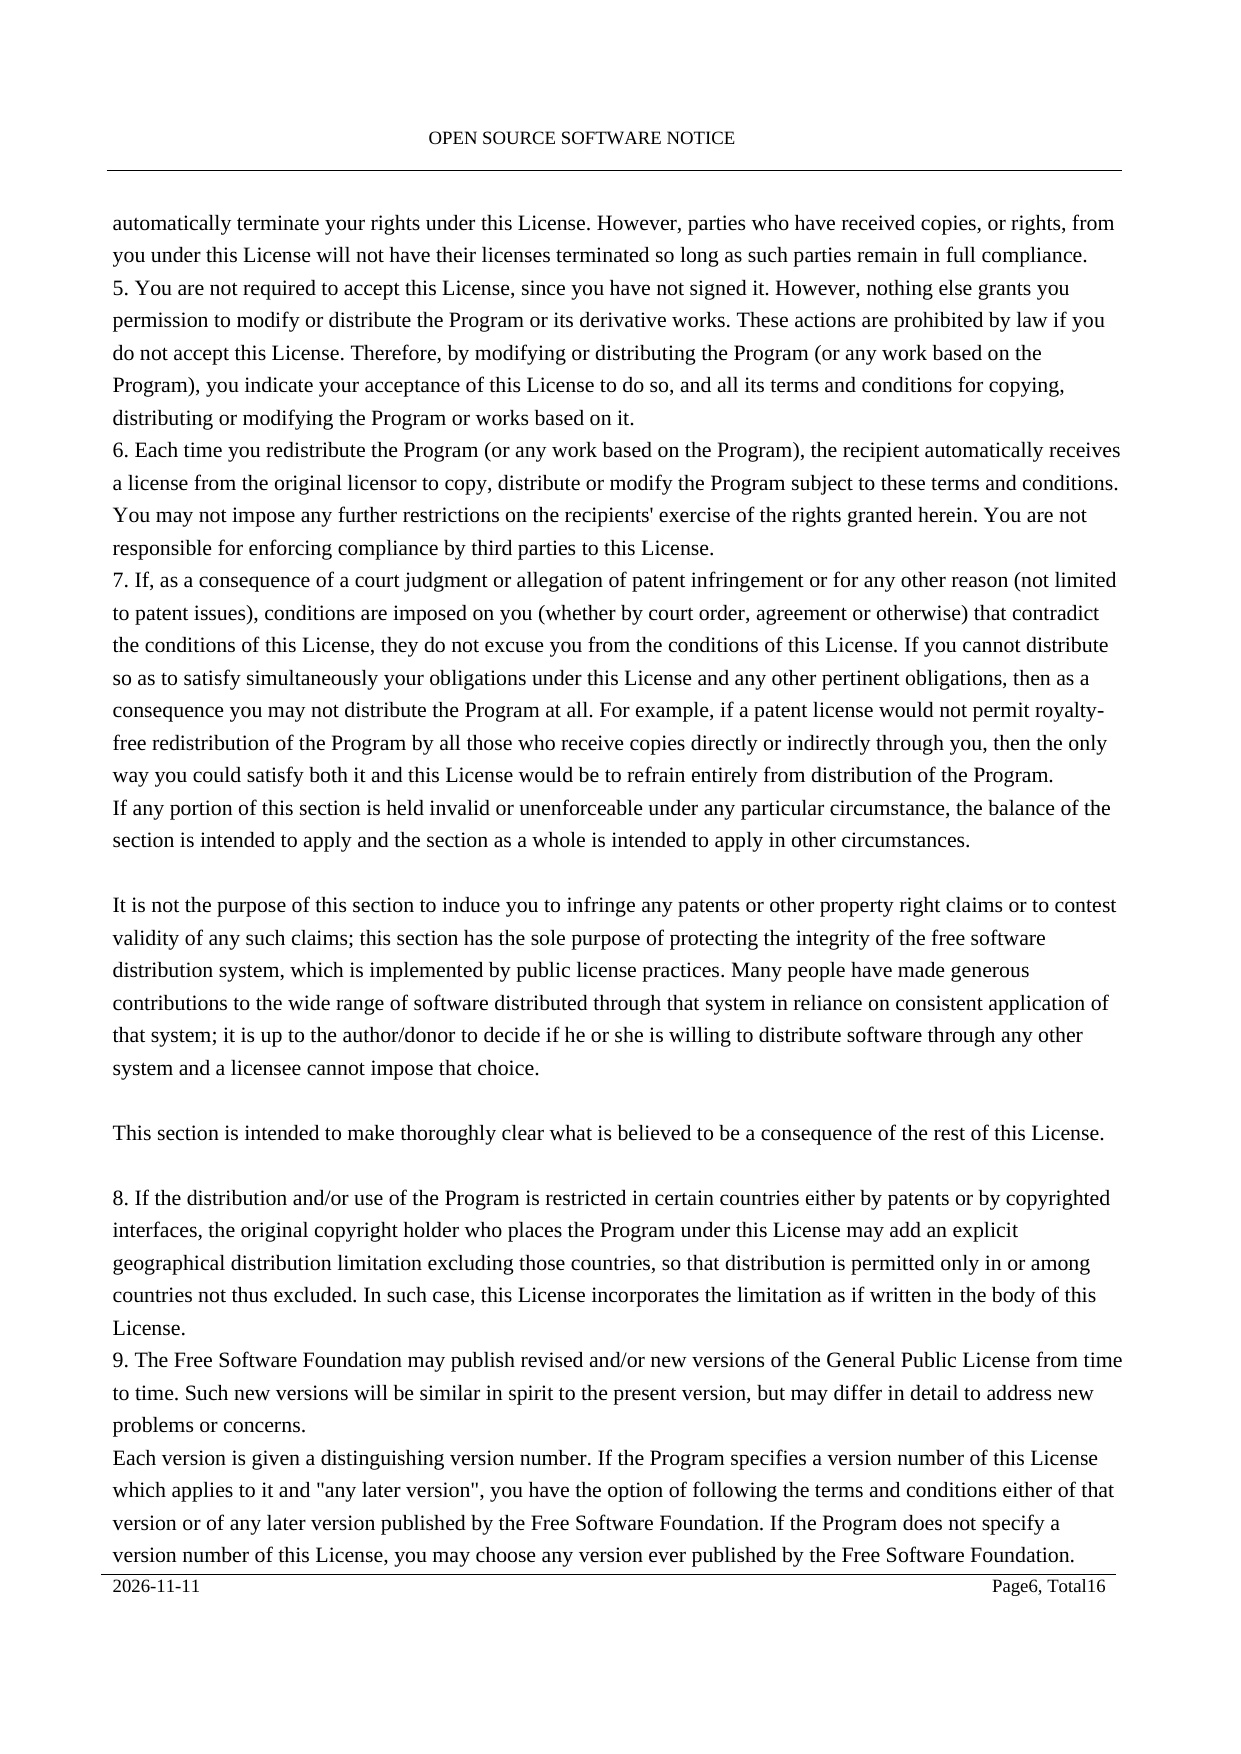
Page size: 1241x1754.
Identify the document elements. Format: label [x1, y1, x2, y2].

text [112, 206, 1128, 1571]
